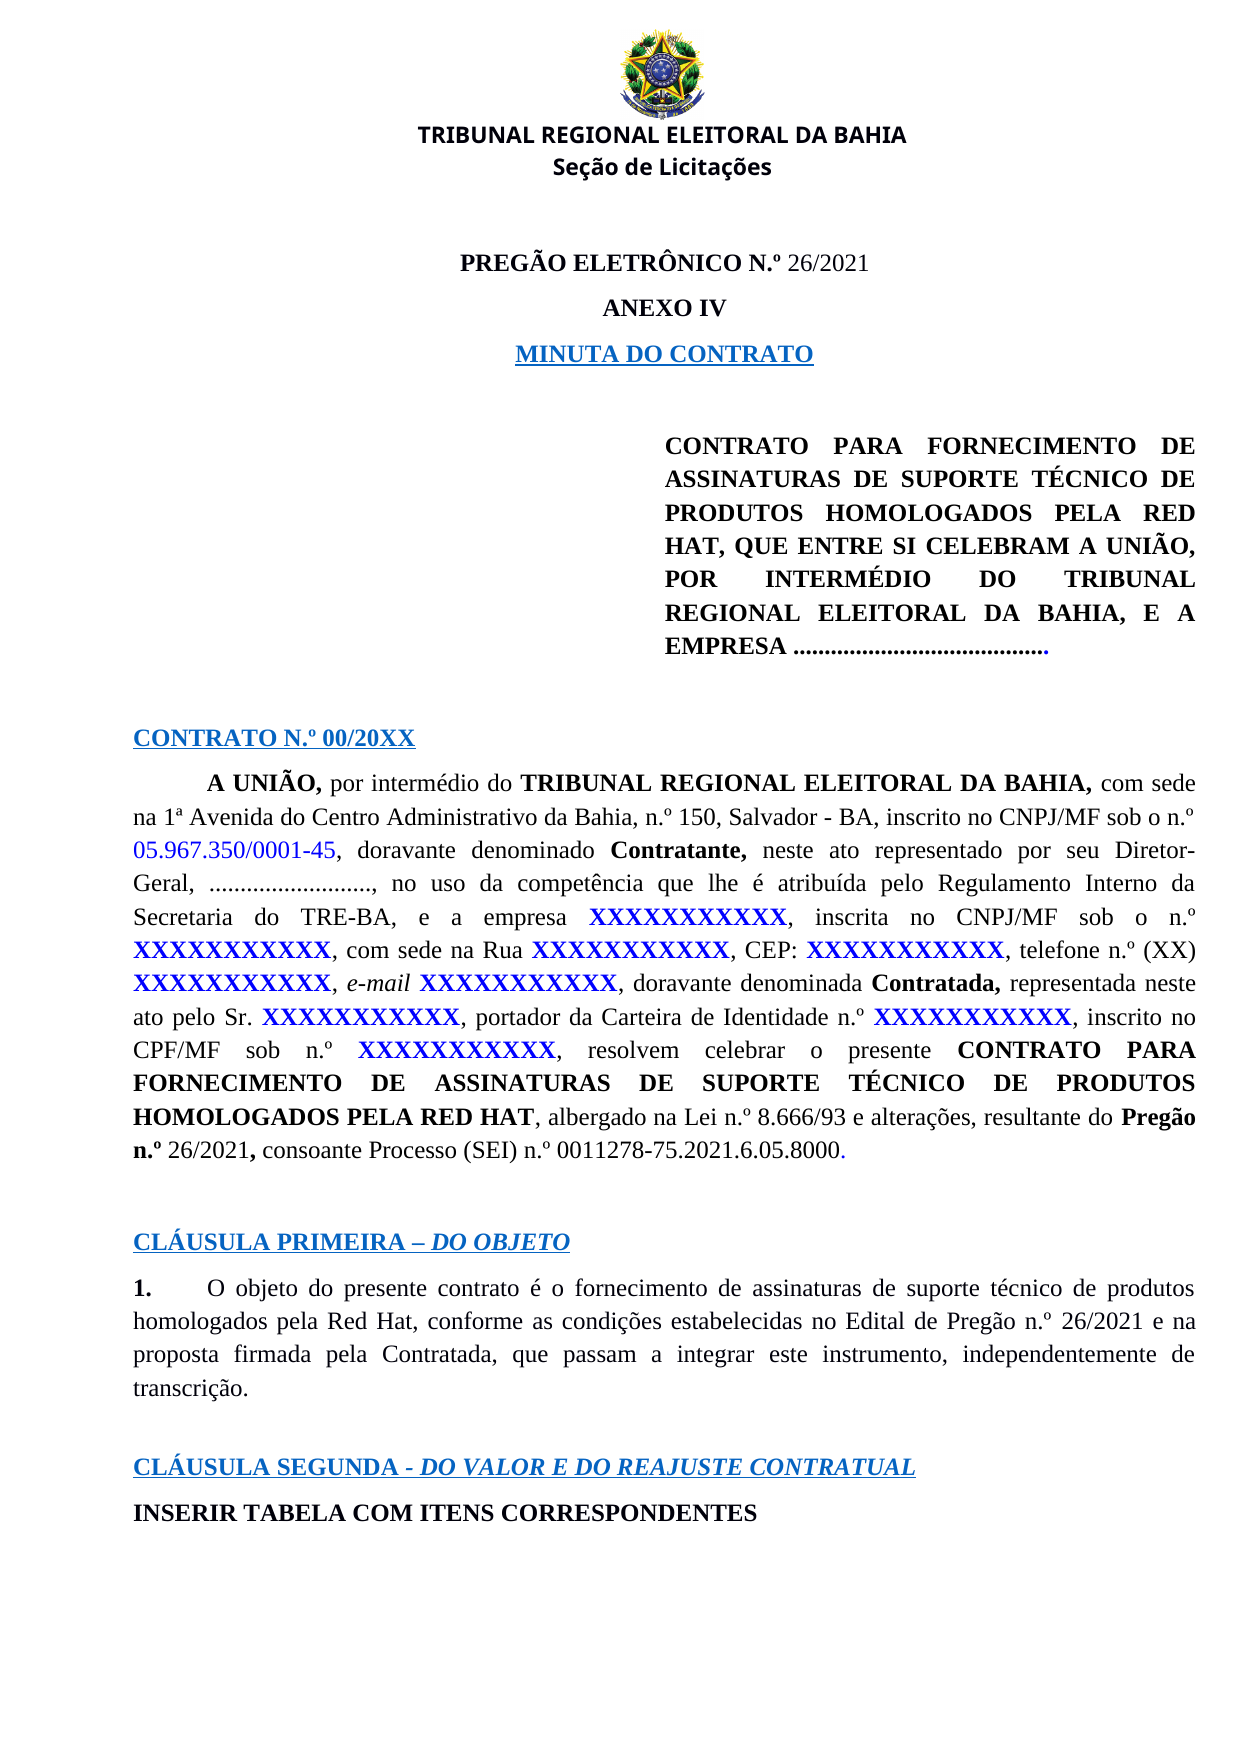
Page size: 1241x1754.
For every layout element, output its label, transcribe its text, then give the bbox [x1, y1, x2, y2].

text CONTRATO PARA FORNECIMENTO DE ASSINATURAS DE SUPORTE TÉCNICO DE PRODUTOS HOMOLOGADOS PELA RED HAT, QUE ENTRE SI CELEBRAM A UNIÃO, POR INTERMÉDIO DO TRIBUNAL REGIONAL ELEITORAL DA BAHIA, E A EMPRESA ......................................... [664, 428, 1196, 661]
text A UNIÃO, por intermédio do TRIBUNAL REGIONAL ELEITORAL DA BAHIA, com sede na 1ª Avenida do Centro Administrativo da Bahia, n.º 150, Salvador - BA, inscrito no CNPJ/MF sob o n.º 05.967.350/0001-45, doravante denominado Contratante, neste ato representado por seu Diretor-Geral, .........................., no uso da competência que lhe é atribuída pelo Regulamento Interno da Secretaria do TRE-BA, e a empresa XXXXXXXXXXX, inscrita no CNPJ/MF sob o n.º XXXXXXXXXXX, com sede na Rua XXXXXXXXXXX, CEP: XXXXXXXXXXX, telefone n.º (XX) XXXXXXXXXXX, e-mail XXXXXXXXXXX, doravante denominada Contratada, representada neste ato pelo Sr. XXXXXXXXXXX, portador da Carteira de Identidade n.º XXXXXXXXXXX, inscrito no CPF/MF sob n.º XXXXXXXXXXX, resolvem celebrar o presente CONTRATO PARA FORNECIMENTO DE ASSINATURAS DE SUPORTE TÉCNICO DE PRODUTOS HOMOLOGADOS PELA RED HAT, albergado na Lei n.º 8.666/93 e alterações, resultante do Pregão n.º , consoante Processo (SEI) n.º . [133, 765, 1196, 1165]
text CLÁUSULA PRIMEIRA – DO OBJETO [133, 1223, 1196, 1257]
list 1. O objeto do presente contrato é o fornecimento de assinaturas de suporte técnico de produtos homologados pela Red Hat, conforme as condições estabelecidas no Edital de Pregão n.º e na proposta firmada pela Contratada, que passam a integrar este instrumento, independentemente de transcrição. [133, 1269, 1196, 1403]
text CLÁUSULA SEGUNDA - DO VALOR E DO REAJUSTE CONTRATUAL [133, 1448, 1196, 1482]
text MINUTA DO CONTRATO [133, 336, 1196, 369]
text PREGÃO ELETRÔNICO N.º [133, 244, 1196, 278]
text INSERIR TABELA COM ITENS CORRESPONDENTES [133, 1494, 1196, 1528]
subtitle CONTRATO N.º 00/20XX [133, 719, 1196, 753]
text ANEXO IV [133, 290, 1196, 323]
